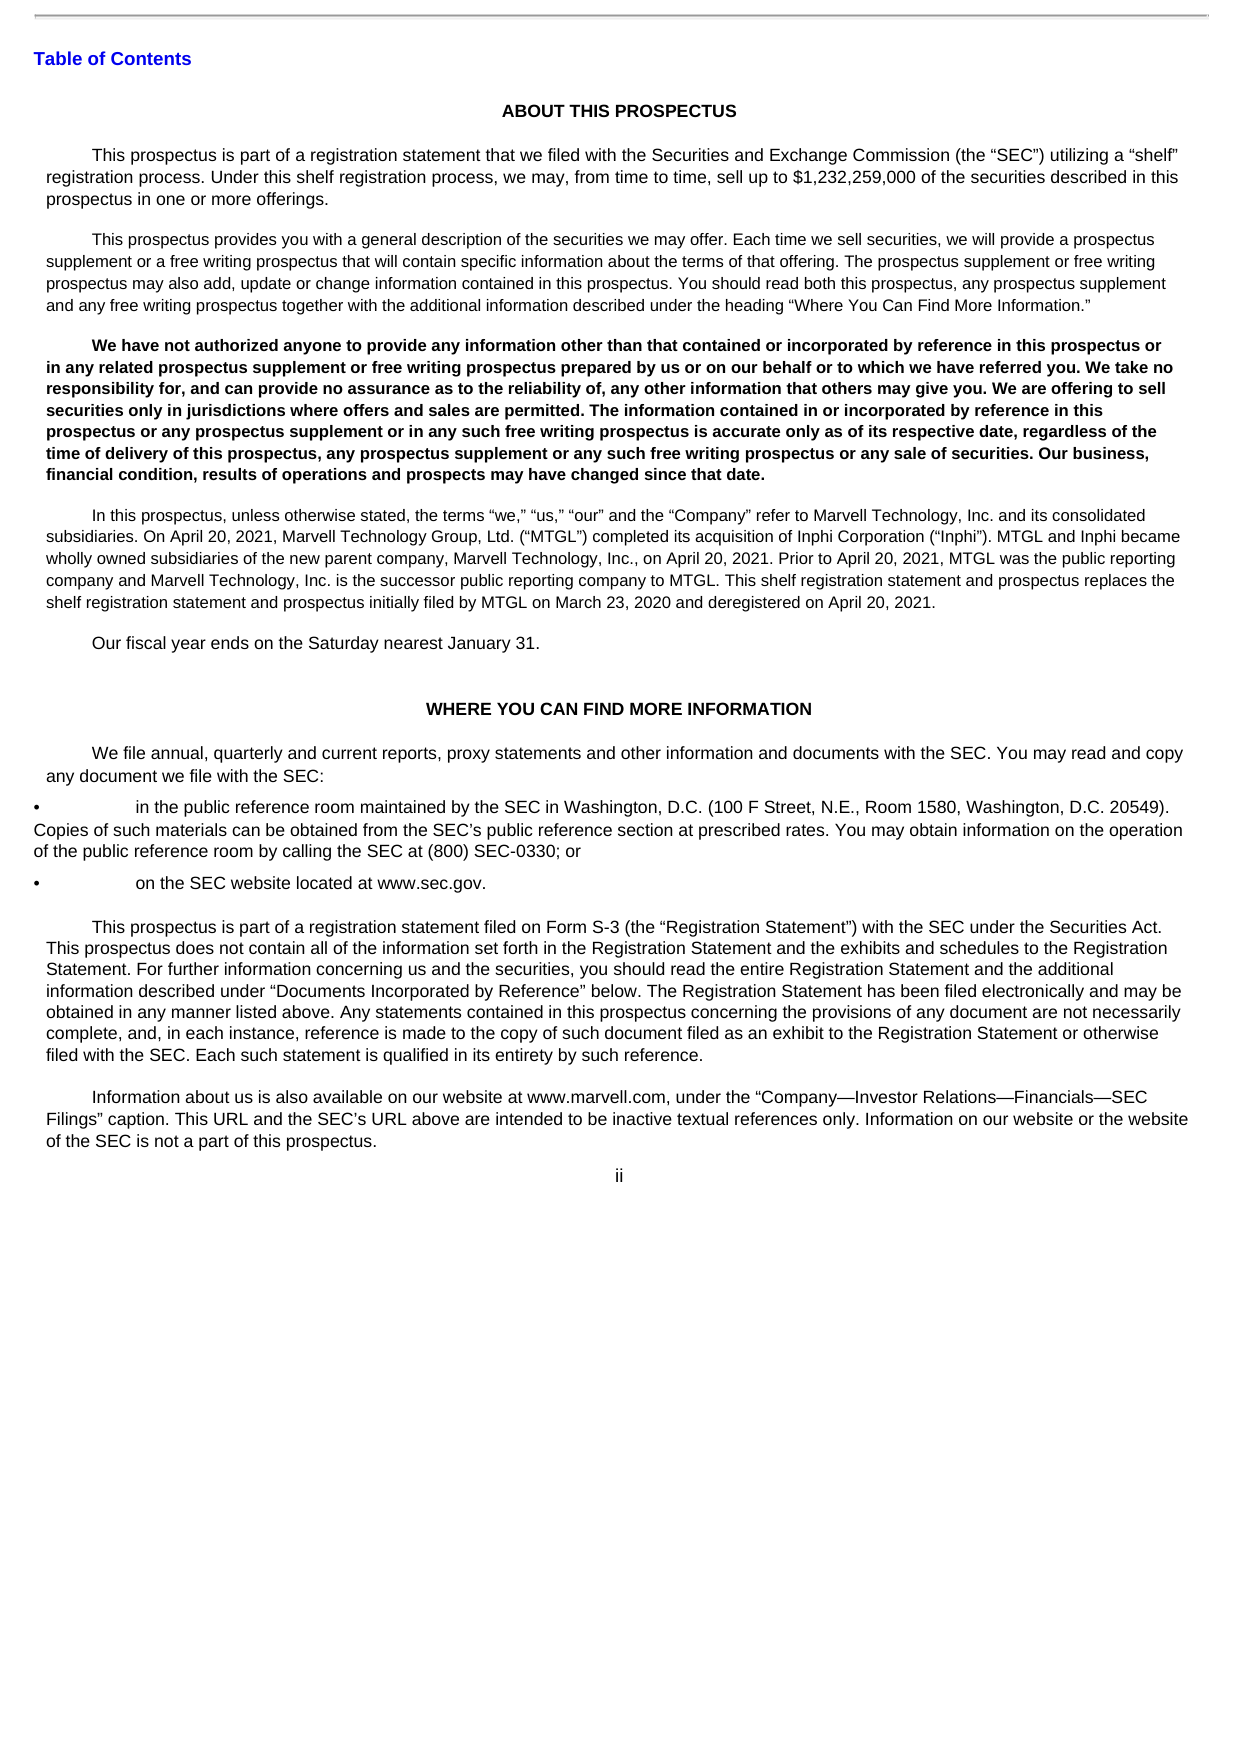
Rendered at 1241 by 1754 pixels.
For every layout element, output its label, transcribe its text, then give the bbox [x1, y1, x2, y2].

text This prospectus is part of a registration statement that we filed with the Securities and Exchange Commission (the “SEC”) utilizing a “shelf” registration process. Under this shelf registration process, we may, from time to time, sell up to $1,232,259,000 of the securities described in this prospectus in one or more offerings. [46, 145, 1180, 209]
text Table of Contents [33, 48, 1192, 69]
text ABOUT THIS PROSPECTUS [33, 101, 1205, 121]
list on the SEC website located at www.sec.gov. [33, 873, 1192, 893]
text We have not authorized anyone to provide any information other than that contained or incorporated by reference in this prospectus or in any related prospectus supplement or free writing prospectus prepared by us or on our behalf or to which we have referred you. We take no responsibility for, and can provide no assurance as to the reliability of, any other information that others may give you. We are offering to sell securities only in jurisdictions where offers and sales are permitted. The information contained in or incorporated by reference in this prospectus or any prospectus supplement or in any such free writing prospectus is accurate only as of its respective date, regardless of the time of delivery of this prospectus, any prospectus supplement or any such free writing prospectus or any sale of securities. Our business, financial condition, results of operations and prospects may have changed since that date. [46, 336, 1180, 484]
picture [32, 14, 1209, 21]
text Our fiscal year ends on the Saturday nearest January 31. [92, 633, 1192, 653]
text In this prospectus, unless otherwise stated, the terms “we,” “us,” “our” and the “Company” refer to Marvell Technology, Inc. and its consolidated subsidiaries. On April 20, 2021, Marvell Technology Group, Ltd. (“MTGL”) completed its acquisition of Inphi Corporation (“Inphi”). MTGL and Inphi became wholly owned subsidiaries of the new parent company, Marvell Technology, Inc., on April 20, 2021. Prior to April 20, 2021, MTGL was the public reporting company and Marvell Technology, Inc. is the successor public reporting company to MTGL. This shelf registration statement and prospectus replaces the shelf registration statement and prospectus initially filed by MTGL on March 23, 2020 and deregistered on April 20, 2021. [46, 505, 1188, 612]
text This prospectus is part of a registration statement filed on Form S-3 (the “Registration Statement”) with the SEC under the Securities Act. This prospectus does not contain all of the information set forth in the Registration Statement and the exhibits and schedules to the Registration Statement. For further information concerning us and the securities, you should read the entire Registration Statement and the additional information described under “Documents Incorporated by Reference” below. The Registration Statement has been filed electronically and may be obtained in any manner listed above. Any statements contained in this prospectus concerning the provisions of any document are not necessarily complete, and, in each instance, reference is made to the copy of such document filed as an exhibit to the Registration Statement or otherwise filed with the SEC. Each such statement is qualified in its entirety by such reference. [46, 916, 1190, 1065]
list in the public reference room maintained by the SEC in Washington, D.C. (100 F Street, N.E., Room 1580, Washington, D.C. 20549). Copies of such materials can be obtained from the SEC’s public reference section at prescribed rates. You may obtain information on the operation of the public reference room by calling the SEC at (800) SEC-0330; or [33, 797, 1192, 862]
text Information about us is also available on our website at www.marvell.com, under the “Company—Investor Relations—Financials—SEC Filings” caption. This URL and the SEC’s URL above are intended to be inactive textual references only. Information on our website or the website of the SEC is not a part of this prospectus. [46, 1086, 1190, 1151]
text WHERE YOU CAN FIND MORE INFORMATION [33, 698, 1205, 719]
text ii [33, 1165, 1205, 1187]
text We file annual, quarterly and current reports, proxy statements and other information and documents with the SEC. You may read and copy any document we file with the SEC: [46, 742, 1190, 786]
text This prospectus provides you with a general description of the securities we may offer. Each time we sell securities, we will provide a prospectus supplement or a free writing prospectus that will contain specific information about the terms of that offering. The prospectus supplement or free writing prospectus may also add, update or change information contained in this prospectus. You should read both this prospectus, any prospectus supplement and any free writing prospectus together with the additional information described under the heading “Where You Can Find More Information.” [46, 230, 1176, 315]
